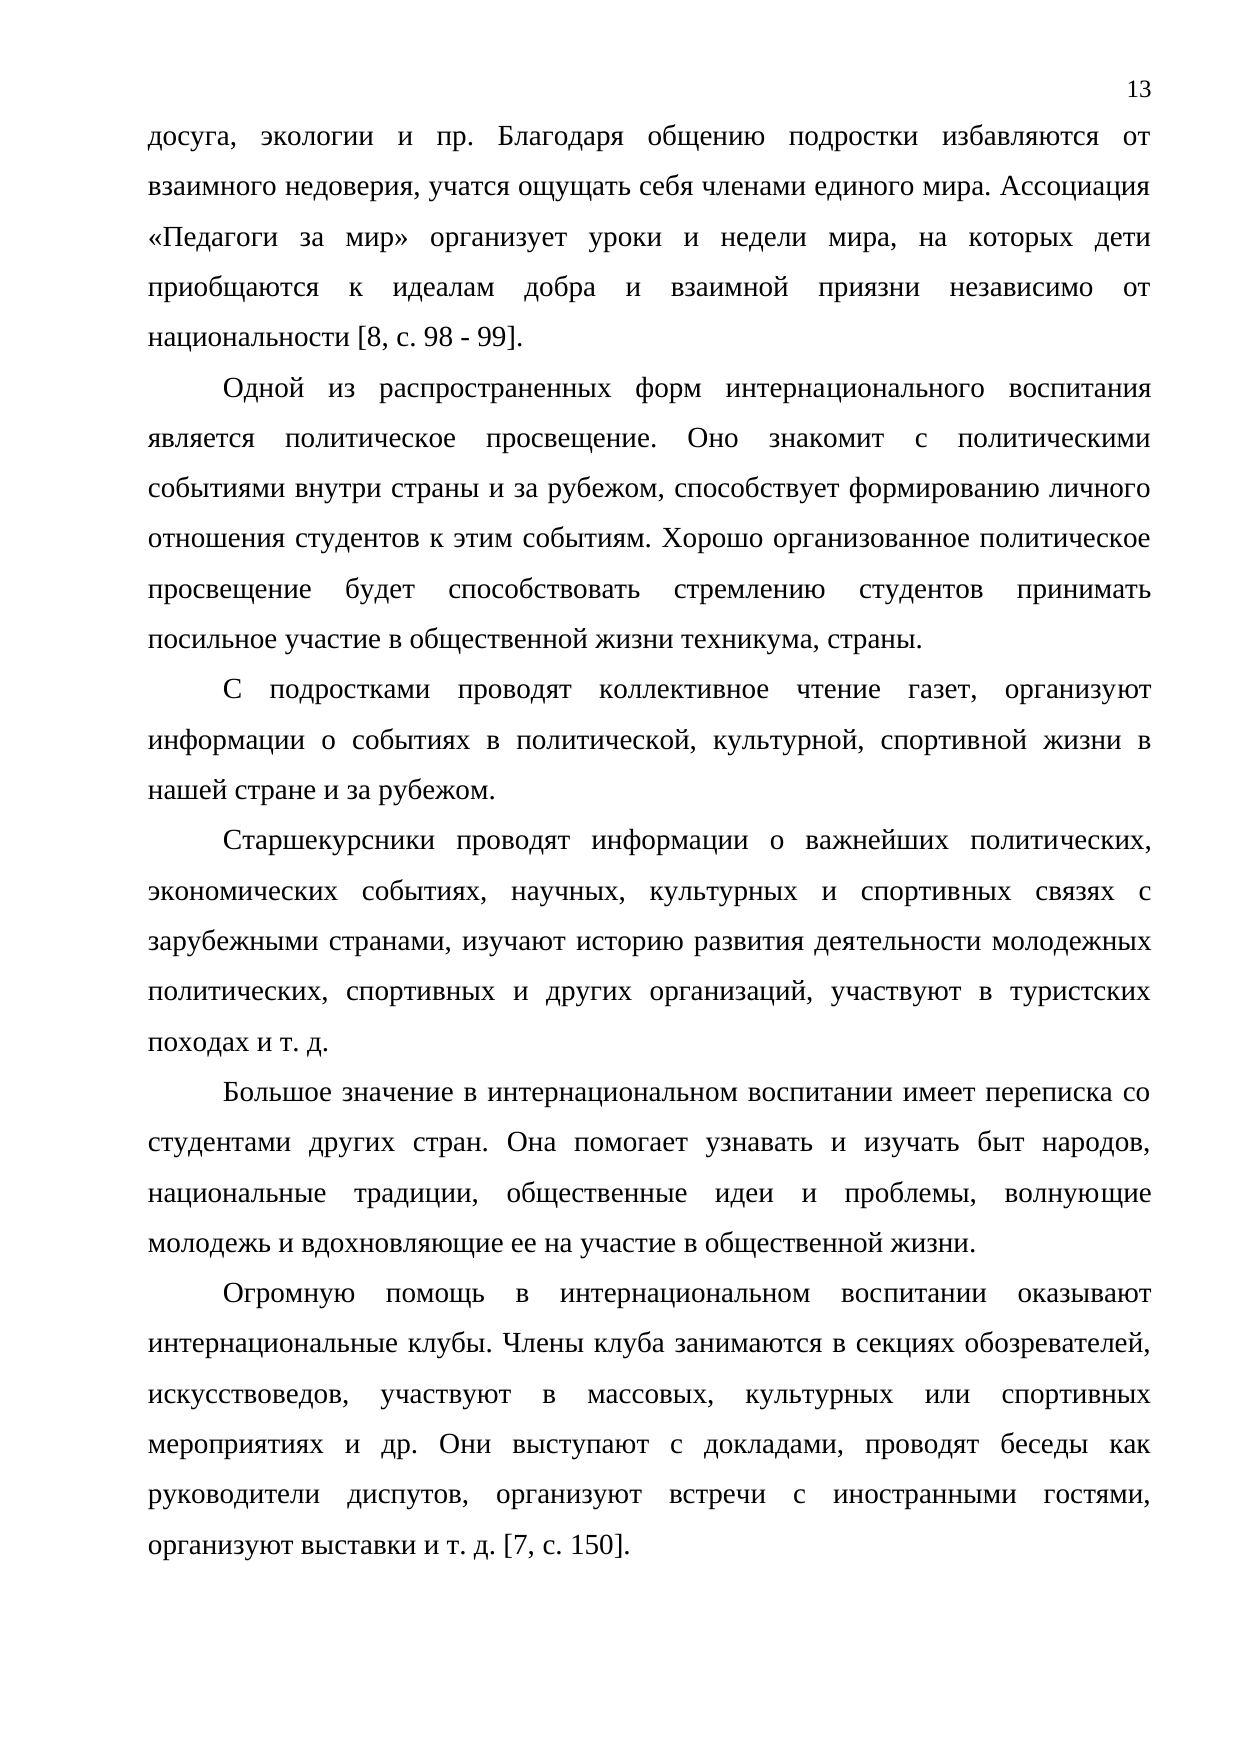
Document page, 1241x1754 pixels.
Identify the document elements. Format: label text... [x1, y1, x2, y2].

text Одной из распространенных форм интернационального воспитания является политическое просвещение. Оно знакомит с политическими событиями внутри страны и за рубежом, способствует формированию личного отношения студентов к этим событиям. Хорошо организованное политическое просвещение будет способствовать стремлению студентов принимать посильное участие в общественной жизни техникума, страны. [148, 370, 1152, 655]
text Большое значение в интернациональном воспитании имеет переписка со студентами других стран. Она помогает узнавать и изучать быт народов, национальные традиции, общественные идеи и проблемы, волнующие молодежь и вдохновляющие ее на участие в общественной жизни. [148, 1074, 1152, 1258]
text С подростками проводят коллективное чтение газет, организуют информации о событиях в политической, культурной, спортивной жизни в нашей стране и за рубежом. [148, 672, 1152, 806]
text Старшекурсники проводят информации о важнейших политических, экономических событиях, научных, культурных и спортивных связях с зарубежными странами, изучают историю развития деятельности молодежных политических, спортивных и других организаций, участвуют в туристских походах и т. д. [148, 822, 1152, 1057]
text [148, 118, 1152, 353]
text Огромную помощь в интернациональном воспитании оказывают интернациональные клубы. Члены клуба занимаются в секциях обозревателей, искусствоведов, участвуют в массовых, культурных или спортивных мероприятиях и др. Они выступают с докладами, проводят беседы как руководители диспутов, организуют встречи с иностранными гостями, организуют выставки и т. д. [7, c. 150]. [148, 1275, 1152, 1560]
